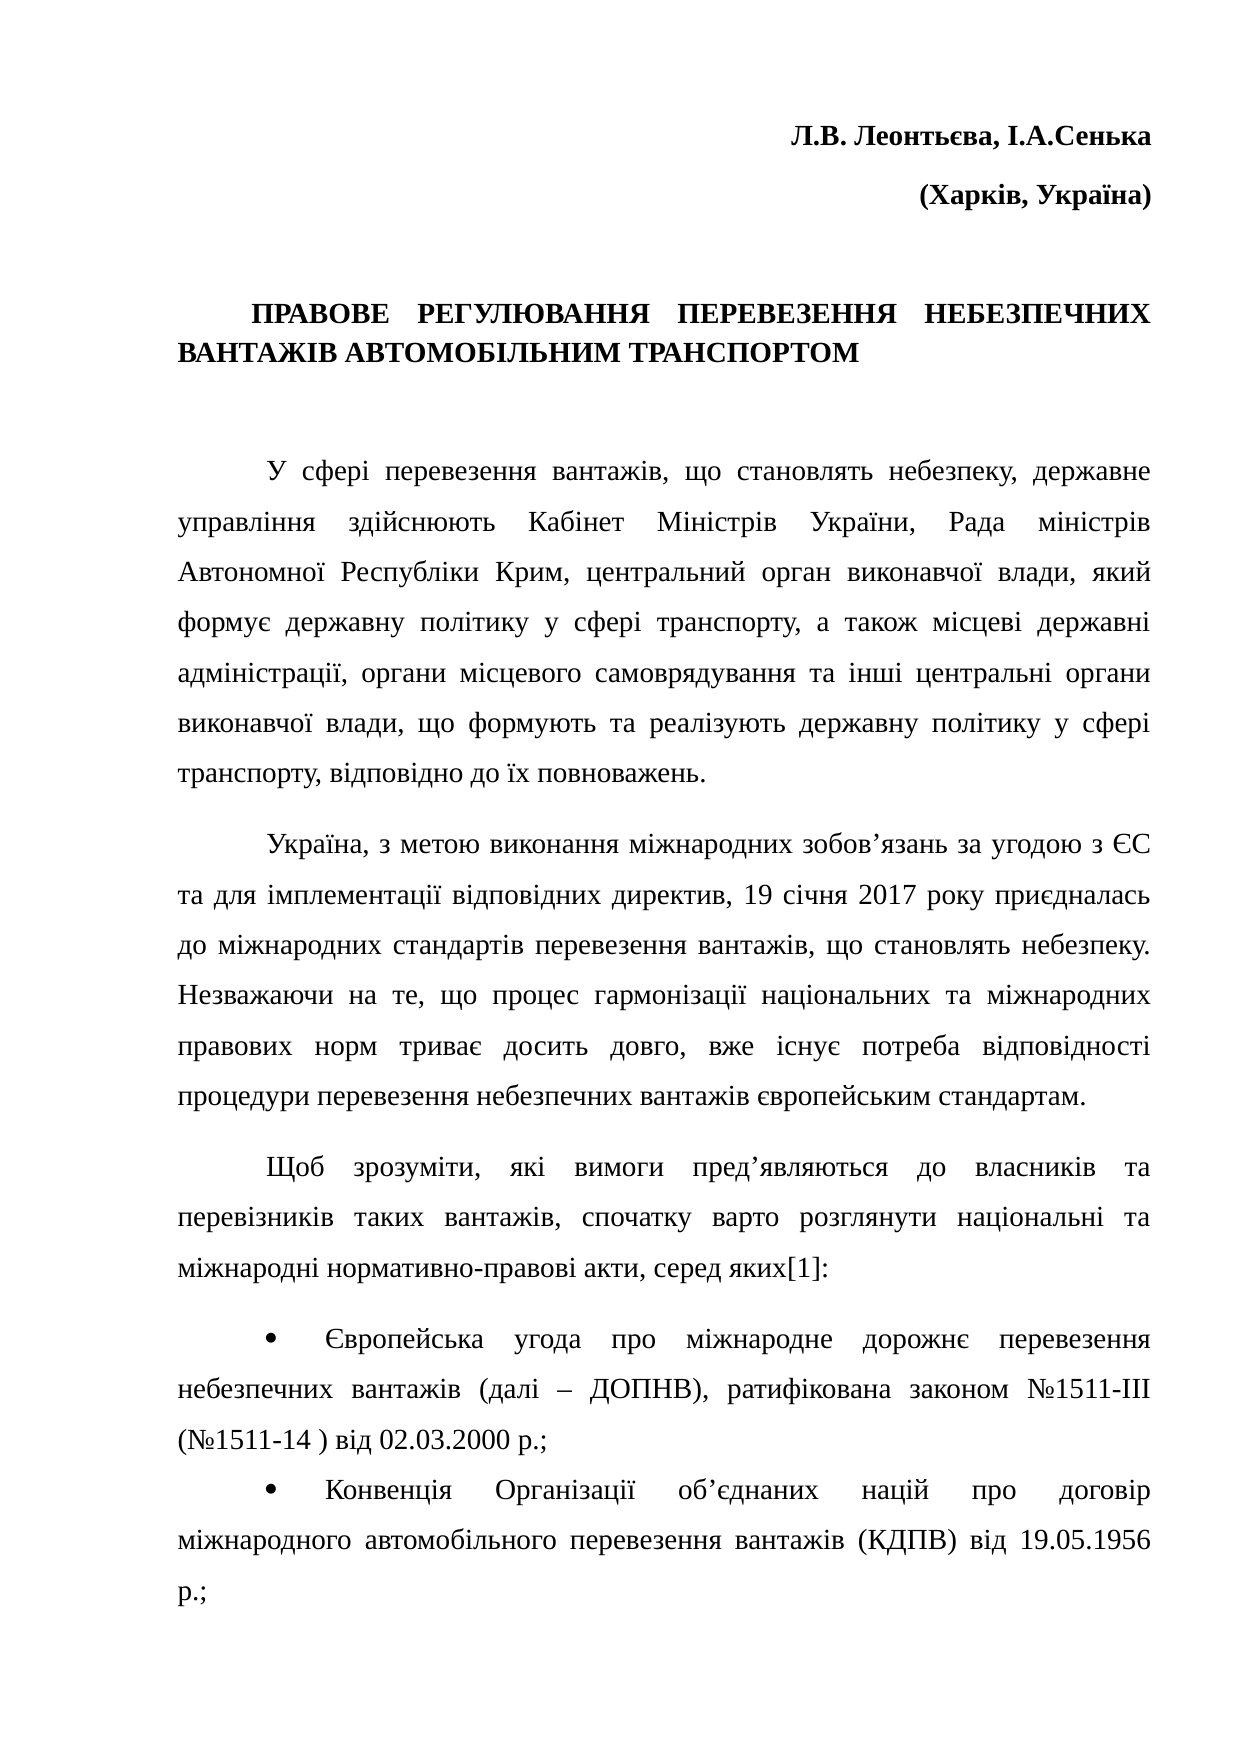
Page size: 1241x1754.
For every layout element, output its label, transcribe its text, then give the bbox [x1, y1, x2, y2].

text Щоб зрозуміти, які вимоги пред’являються до власників та перевізників таких вантажів, спочатку варто розглянути національні та міжнародні нормативно-правові акти, серед яких[1]: [177, 1149, 1152, 1283]
text У сфері перевезення вантажів, що становлять небезпеку, державне управління здійснюють Кабінет Міністрів України, Рада міністрів Автономної Республіки Крим, центральний орган виконавчої влади, який формує державну політику у сфері транспорту, а також місцеві державні адміністрації, органи місцевого самоврядування та інші центральні органи виконавчої влади, що формують та реалізують державну політику у сфері транспорту, відповідно до їх повноважень. [177, 453, 1152, 789]
text Л.В. Леонтьєва, І.А.Сенька [177, 118, 1152, 152]
list Конвенція Організації об’єднаних націй про договір міжнародного автомобільного перевезення вантажів (КДПВ) від 19.05.1956 р.; [177, 1472, 1152, 1606]
text ПРАВОВЕ РЕГУЛЮВАННЯ ПЕРЕВЕЗЕННЯ НЕБЕЗПЕЧНИХ ВАНТАЖІВ АВТОМОБІЛЬНИМ ТРАНСПОРТОМ [177, 296, 1152, 368]
text (Харків, Україна) [177, 177, 1152, 211]
list Європейська угода про міжнародне дорожнє перевезення небезпечних вантажів (далі – ДОПНВ), ратифікована законом №1511-III (№1511-14 ) від 02.03.2000 р.; [177, 1321, 1152, 1455]
text Україна, з метою виконання міжнародних зобов’язань за угодою з ЄС та для імплементації відповідних директив, 19 січня 2017 року приєдналась до міжнародних стандартів перевезення вантажів, що становлять небезпеку. Незважаючи на те, що процес гармонізації національних та міжнародних правових норм триває досить довго, вже існує потреба відповідності процедури перевезення небезпечних вантажів європейським стандартам. [177, 827, 1152, 1112]
